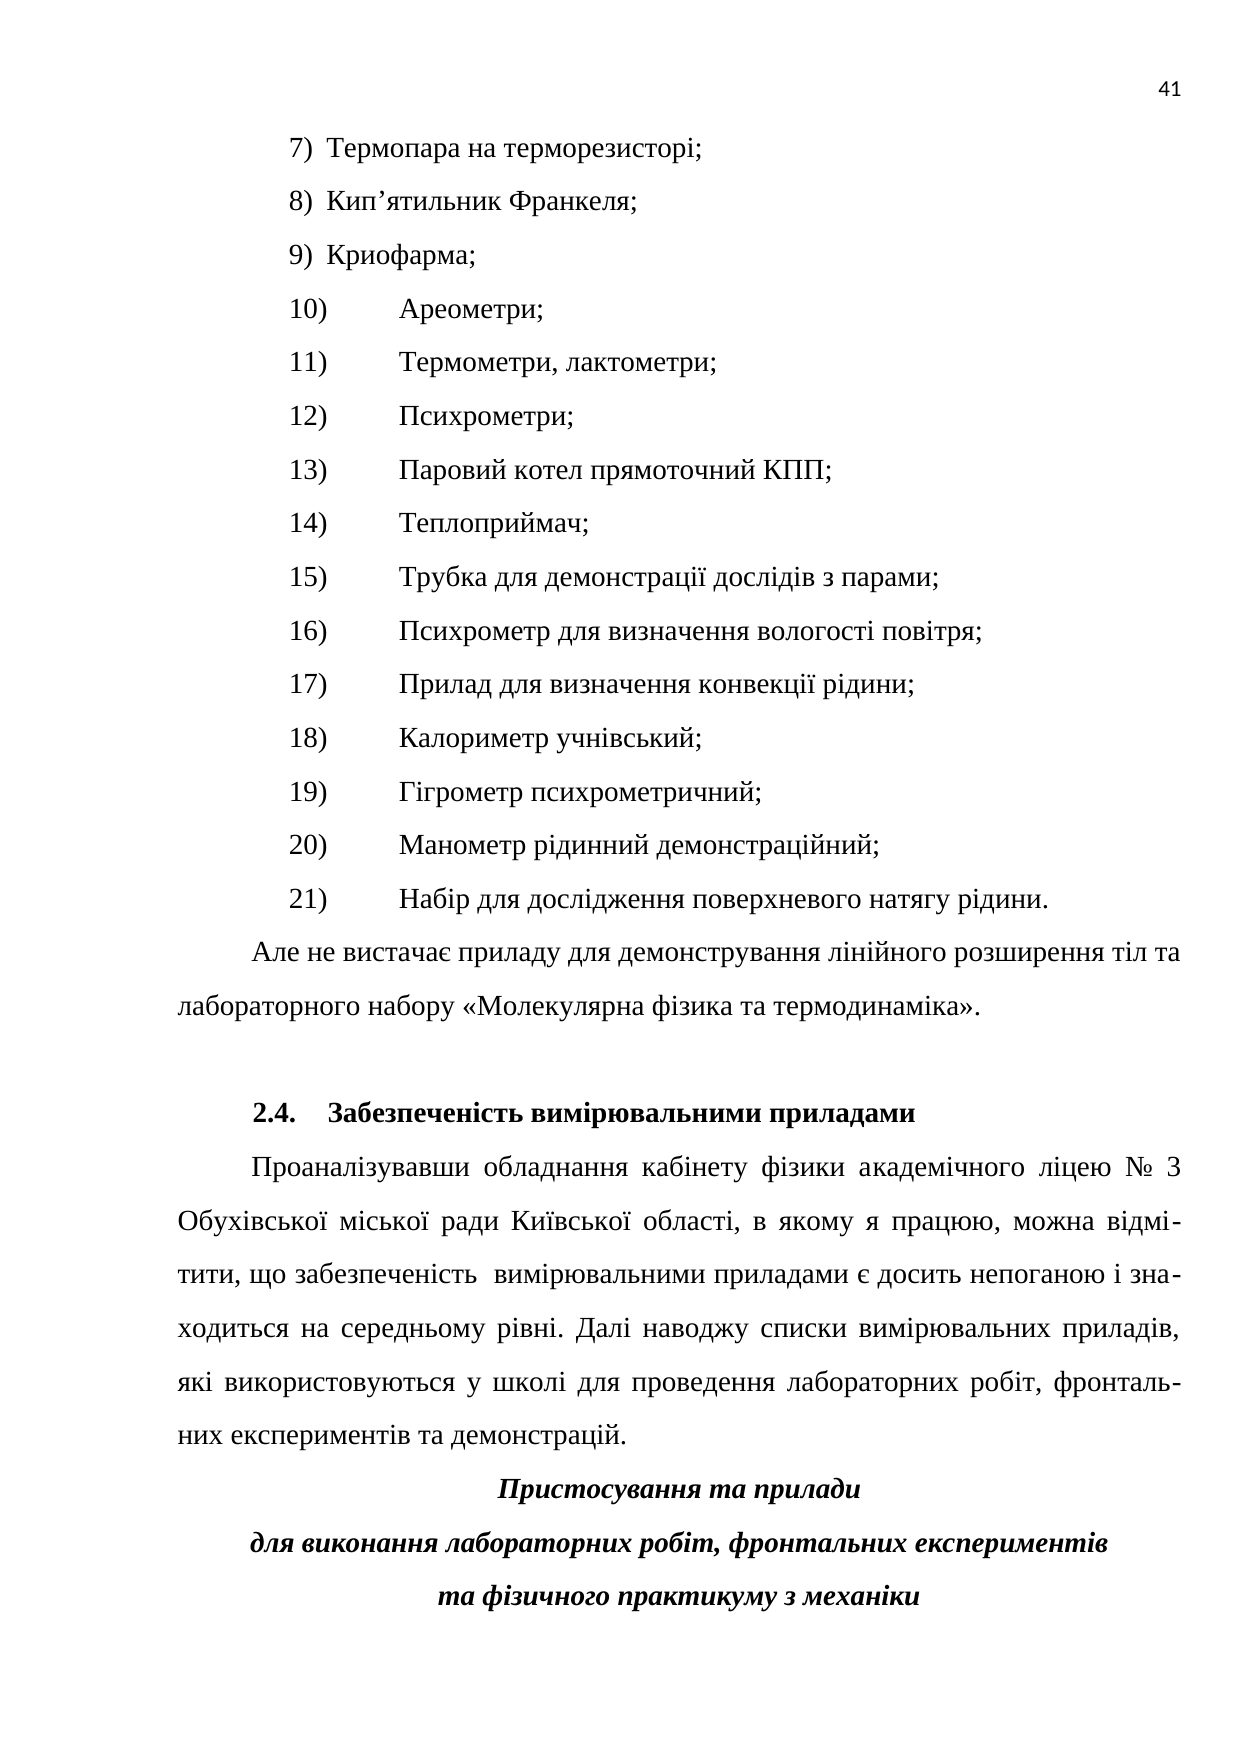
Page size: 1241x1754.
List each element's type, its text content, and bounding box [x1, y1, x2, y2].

text Пристосування та прилади [177, 1471, 1181, 1504]
list Ареометри; [288, 291, 1181, 324]
list Паровий котел прямоточний КПП; [288, 452, 1181, 485]
text Але не вистачає приладу для демонстрування лінійного розширення тіл та лабораторного набору «Молекулярна фізика та термодинаміка». [177, 934, 1181, 1022]
list Теплоприймач; [288, 505, 1181, 539]
list Психрометр для визначення вологості повітря; [288, 613, 1181, 646]
list Гігрометр психрометричний; [288, 774, 1181, 807]
list Набір для дослідження поверхневого натягу рідини. [288, 881, 1181, 914]
text для виконання лабораторних робіт, фронтальних експериментів [177, 1525, 1181, 1558]
list Термометри, лактометри; [288, 344, 1181, 378]
list Криофарма; [288, 237, 1181, 271]
list Термопара на терморезисторі; [288, 130, 1181, 163]
text та фізичного практикуму з механіки [177, 1578, 1181, 1612]
text Проаналізувавши обладнання кабінету фізики академічного ліцею № 3 Обухівської міської ради Київської області, в якому я працюю, можна відмітити, що забезпеченість вимірювальними приладами є досить непоганою і знаходиться на середньому рівні. Далі наводжу списки вимірювальних приладів, які використовуються у школі для проведення лабораторних робіт, фронтальних експериментів та демонстрацій. [177, 1149, 1181, 1451]
list Манометр рідинний демонстраційний; [288, 827, 1181, 861]
list Забезпеченість вимірювальними приладами [252, 1096, 1181, 1129]
list Психрометри; [288, 398, 1181, 432]
list Прилад для визначення конвекції рідини; [288, 666, 1181, 700]
list Кип’ятильник Франкеля; [288, 183, 1181, 217]
list Калориметр учнівський; [288, 720, 1181, 753]
list Трубка для демонстрації дослідів з парами; [288, 559, 1181, 593]
